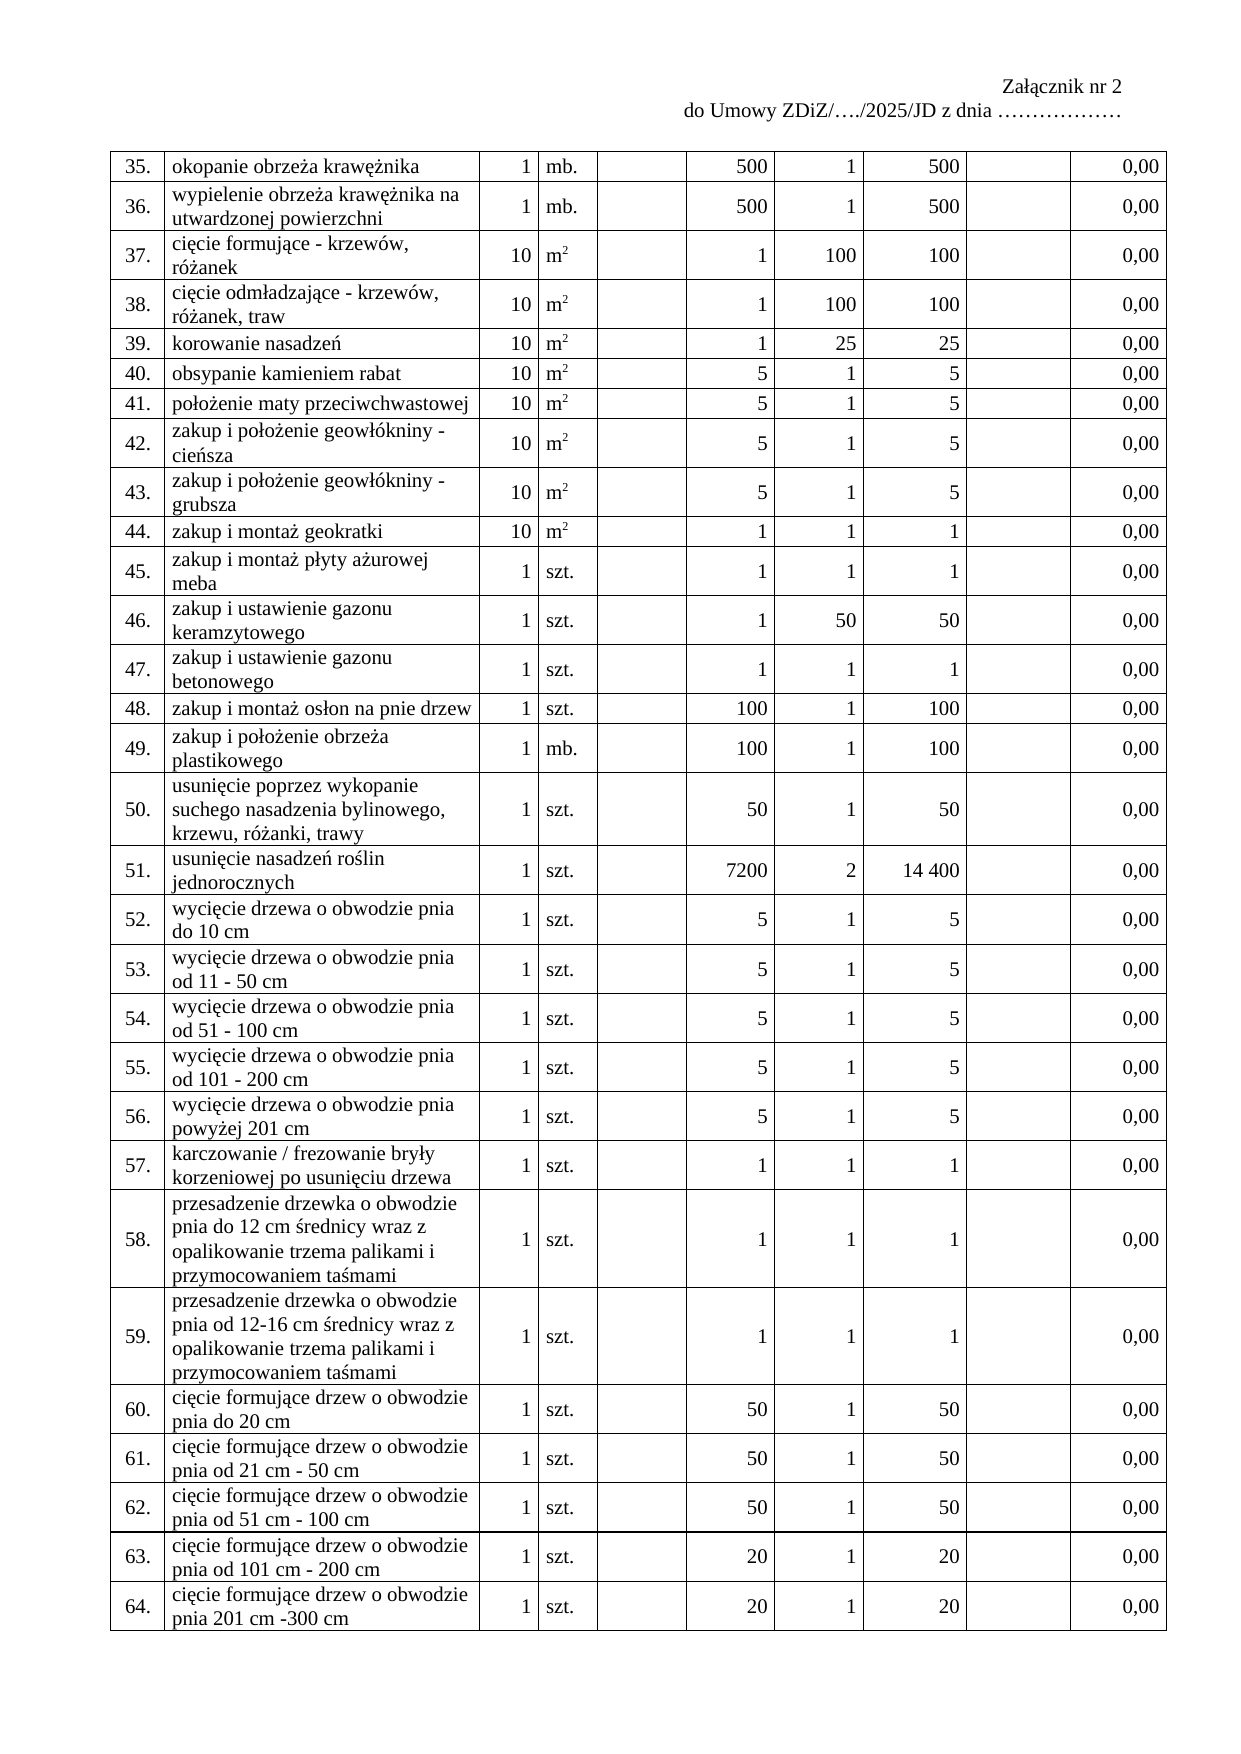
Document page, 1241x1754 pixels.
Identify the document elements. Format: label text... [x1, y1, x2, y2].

table_cell [967, 547, 1070, 595]
table_cell 0,00 [1071, 517, 1166, 546]
table_cell 5 [864, 895, 966, 943]
table_cell 14 400 [864, 846, 966, 894]
table_cell 10 [480, 419, 538, 467]
table_cell 1 [687, 517, 774, 546]
table_cell [967, 1043, 1070, 1091]
table_cell [598, 152, 686, 181]
table_cell 1 [687, 329, 774, 358]
table_cell usunięcie nasadzeń roślin jednorocznych [165, 846, 479, 894]
table_cell 1 [480, 1190, 538, 1287]
table_cell [967, 945, 1070, 993]
table_cell 46. [111, 596, 164, 644]
table_cell 1 [775, 895, 863, 943]
table_cell 1 [775, 1288, 863, 1384]
table_cell szt. [539, 1043, 597, 1091]
table_cell przesadzenie drzewka o obwodzie pnia od 12-16 cm średnicy wraz z opalikowanie trzema palikami i przymocowaniem taśmami [165, 1288, 479, 1384]
table_cell wycięcie drzewa o obwodzie pnia od 101 - 200 cm [165, 1043, 479, 1091]
table_cell 1 [480, 1434, 538, 1482]
table_cell szt. [539, 1533, 597, 1581]
table_cell [598, 694, 686, 723]
table_cell 1 [864, 1288, 966, 1384]
table_cell 37. [111, 231, 164, 279]
table_cell 48. [111, 694, 164, 723]
table_cell 500 [687, 152, 774, 181]
table_cell [967, 1582, 1070, 1630]
table_cell cięcie formujące drzew o obwodzie pnia 201 cm -300 cm [165, 1582, 479, 1630]
table_cell 0,00 [1071, 359, 1166, 388]
table_cell 10 [480, 280, 538, 328]
table_cell zakup i położenie obrzeża plastikowego [165, 724, 479, 772]
table_cell 1 [687, 280, 774, 328]
table_cell 10 [480, 329, 538, 358]
table_cell 50 [864, 596, 966, 644]
table_cell zakup i montaż geokratki [165, 517, 479, 546]
table_cell [598, 359, 686, 388]
table_cell 500 [864, 152, 966, 181]
table_cell przesadzenie drzewka o obwodzie pnia do 12 cm średnicy wraz z opalikowanie trzema palikami i przymocowaniem taśmami [165, 1190, 479, 1287]
table_cell m2 [539, 419, 597, 467]
table_cell 1 [687, 547, 774, 595]
table_cell wycięcie drzewa o obwodzie pnia od 51 - 100 cm [165, 994, 479, 1042]
table_cell [598, 468, 686, 516]
table_cell 5 [864, 945, 966, 993]
table_cell [598, 724, 686, 772]
table_cell 1 [480, 1288, 538, 1384]
table_cell 10 [480, 389, 538, 417]
table_cell 100 [775, 280, 863, 328]
table_cell 5 [687, 419, 774, 467]
table_cell 50 [687, 773, 774, 845]
table_cell szt. [539, 1141, 597, 1189]
table_cell 50 [687, 1483, 774, 1531]
table_cell cięcie formujące drzew o obwodzie pnia do 20 cm [165, 1385, 479, 1433]
table_cell 10 [480, 231, 538, 279]
table_cell [967, 231, 1070, 279]
table_cell 1 [480, 773, 538, 845]
table_cell 1 [775, 1582, 863, 1630]
table_cell [967, 182, 1070, 230]
table_cell 1 [687, 1141, 774, 1189]
table_cell 0,00 [1071, 1141, 1166, 1189]
table_cell 1 [480, 1533, 538, 1581]
table_cell 50. [111, 773, 164, 845]
table_cell zakup i położenie geowłókniny - cieńsza [165, 419, 479, 467]
table_cell 5 [687, 1043, 774, 1091]
table_cell 0,00 [1071, 1582, 1166, 1630]
table_cell 20 [687, 1533, 774, 1581]
table_cell mb. [539, 724, 597, 772]
table_cell 62. [111, 1483, 164, 1531]
table_cell [967, 1190, 1070, 1287]
table_cell 50 [864, 1434, 966, 1482]
table_cell 0,00 [1071, 724, 1166, 772]
table_cell 1 [480, 694, 538, 723]
table_cell [598, 517, 686, 546]
table_cell m2 [539, 389, 597, 417]
table_cell 1 [775, 517, 863, 546]
table_cell 5 [687, 895, 774, 943]
table_cell 0,00 [1071, 1043, 1166, 1091]
table_cell 1 [687, 1288, 774, 1384]
table_cell [967, 596, 1070, 644]
table_cell 1 [775, 645, 863, 693]
table_cell zakup i położenie geowłókniny - grubsza [165, 468, 479, 516]
table_cell 0,00 [1071, 1533, 1166, 1581]
table_cell cięcie formujące drzew o obwodzie pnia od 101 cm - 200 cm [165, 1533, 479, 1581]
table_cell 54. [111, 994, 164, 1042]
table_cell cięcie formujące drzew o obwodzie pnia od 21 cm - 50 cm [165, 1434, 479, 1482]
table_cell [967, 419, 1070, 467]
table_cell 5 [864, 419, 966, 467]
table_cell 1 [775, 468, 863, 516]
table_cell 1 [775, 945, 863, 993]
table_cell 1 [864, 547, 966, 595]
table_cell szt. [539, 1092, 597, 1140]
table_cell 0,00 [1071, 1434, 1166, 1482]
table_cell 42. [111, 419, 164, 467]
table_cell 1 [775, 1385, 863, 1433]
table_cell [598, 547, 686, 595]
table_cell 1 [687, 596, 774, 644]
table_cell 0,00 [1071, 945, 1166, 993]
table_cell 1 [480, 945, 538, 993]
table_cell szt. [539, 846, 597, 894]
table_cell [967, 280, 1070, 328]
table_cell szt. [539, 596, 597, 644]
table_cell 43. [111, 468, 164, 516]
table_cell 5 [864, 359, 966, 388]
table_cell 1 [480, 724, 538, 772]
table_cell wycięcie drzewa o obwodzie pnia powyżej 201 cm [165, 1092, 479, 1140]
table_cell [967, 724, 1070, 772]
table_cell [598, 419, 686, 467]
table_cell 1 [775, 1092, 863, 1140]
table_cell 1 [775, 389, 863, 417]
table_cell [598, 1092, 686, 1140]
table_cell okopanie obrzeża krawężnika [165, 152, 479, 181]
table_cell 1 [480, 1043, 538, 1091]
table_cell 10 [480, 359, 538, 388]
table_cell 10 [480, 468, 538, 516]
table_cell 45. [111, 547, 164, 595]
table_cell [967, 994, 1070, 1042]
table_cell 1 [480, 1582, 538, 1630]
table_cell 60. [111, 1385, 164, 1433]
table_cell 25 [864, 329, 966, 358]
table_cell 0,00 [1071, 329, 1166, 358]
table_cell [598, 1483, 686, 1531]
table_cell [598, 1141, 686, 1189]
table_cell 0,00 [1071, 994, 1166, 1042]
table_cell szt. [539, 1385, 597, 1433]
table_cell 47. [111, 645, 164, 693]
table_cell m2 [539, 280, 597, 328]
table_cell 64. [111, 1582, 164, 1630]
table_cell [598, 329, 686, 358]
table_cell [967, 359, 1070, 388]
table_cell szt. [539, 1483, 597, 1531]
table_cell 0,00 [1071, 694, 1166, 723]
table_cell 50 [864, 1483, 966, 1531]
table_cell szt. [539, 645, 597, 693]
table_cell 100 [864, 724, 966, 772]
table_cell [967, 694, 1070, 723]
table_cell 1 [775, 773, 863, 845]
table_cell 49. [111, 724, 164, 772]
table_cell wypielenie obrzeża krawężnika na utwardzonej powierzchni [165, 182, 479, 230]
table_cell [967, 895, 1070, 943]
table_cell 61. [111, 1434, 164, 1482]
table_cell obsypanie kamieniem rabat [165, 359, 479, 388]
table_cell położenie maty przeciwchwastowej [165, 389, 479, 417]
table_cell 50 [687, 1385, 774, 1433]
table_cell 1 [687, 231, 774, 279]
table_cell 35. [111, 152, 164, 181]
table_cell 1 [480, 1483, 538, 1531]
table_cell 1 [775, 994, 863, 1042]
table_cell 0,00 [1071, 895, 1166, 943]
table_cell 38. [111, 280, 164, 328]
table_cell 1 [687, 645, 774, 693]
table_cell 0,00 [1071, 389, 1166, 417]
table_cell zakup i ustawienie gazonu keramzytowego [165, 596, 479, 644]
table_cell mb. [539, 182, 597, 230]
table_cell 50 [864, 773, 966, 845]
table_cell 63. [111, 1533, 164, 1581]
table_cell 1 [775, 1533, 863, 1581]
table_cell 1 [687, 1190, 774, 1287]
table_cell 1 [775, 1141, 863, 1189]
table_cell karczowanie / frezowanie bryły korzeniowej po usunięciu drzewa [165, 1141, 479, 1189]
table_cell 1 [480, 846, 538, 894]
table_cell szt. [539, 1190, 597, 1287]
table_cell 1 [864, 517, 966, 546]
table_cell 1 [480, 1092, 538, 1140]
table_cell [598, 1533, 686, 1581]
table_cell [598, 596, 686, 644]
table_cell 0,00 [1071, 1190, 1166, 1287]
table_cell [967, 389, 1070, 417]
table_cell wycięcie drzewa o obwodzie pnia od 11 - 50 cm [165, 945, 479, 993]
table_cell 5 [687, 359, 774, 388]
table_cell [598, 1043, 686, 1091]
table_cell 0,00 [1071, 152, 1166, 181]
table_cell [967, 517, 1070, 546]
table_cell 0,00 [1071, 1385, 1166, 1433]
table_cell 5 [687, 389, 774, 417]
table_cell 52. [111, 895, 164, 943]
table_cell [598, 645, 686, 693]
table_cell 100 [687, 724, 774, 772]
table_cell 41. [111, 389, 164, 417]
table_cell 0,00 [1071, 1483, 1166, 1531]
table_cell cięcie formujące drzew o obwodzie pnia od 51 cm - 100 cm [165, 1483, 479, 1531]
table_cell [598, 1288, 686, 1384]
table_cell 1 [864, 1141, 966, 1189]
table_cell 20 [687, 1582, 774, 1630]
table_cell 500 [687, 182, 774, 230]
table_cell 5 [864, 389, 966, 417]
table_cell 1 [480, 547, 538, 595]
table_cell 51. [111, 846, 164, 894]
table_cell [967, 1141, 1070, 1189]
table_cell [598, 895, 686, 943]
table_cell 1 [480, 994, 538, 1042]
table_cell szt. [539, 994, 597, 1042]
table_cell wycięcie drzewa o obwodzie pnia do 10 cm [165, 895, 479, 943]
table_cell 44. [111, 517, 164, 546]
table_cell 1 [864, 1190, 966, 1287]
table_cell 1 [775, 694, 863, 723]
table_cell cięcie odmładzające - krzewów, różanek, traw [165, 280, 479, 328]
table_cell mb. [539, 152, 597, 181]
table_cell 20 [864, 1582, 966, 1630]
table_cell szt. [539, 773, 597, 845]
table_cell 25 [775, 329, 863, 358]
table_cell 58. [111, 1190, 164, 1287]
table_cell [967, 645, 1070, 693]
table_cell 53. [111, 945, 164, 993]
table_cell [967, 773, 1070, 845]
table_cell [598, 846, 686, 894]
table_cell 5 [687, 1092, 774, 1140]
table_cell 1 [480, 645, 538, 693]
table_cell m2 [539, 359, 597, 388]
table_cell 5 [864, 994, 966, 1042]
table_cell 100 [864, 694, 966, 723]
table_cell szt. [539, 547, 597, 595]
table_cell 59. [111, 1288, 164, 1384]
table_cell [967, 1483, 1070, 1531]
table_cell 0,00 [1071, 547, 1166, 595]
table_cell 5 [864, 468, 966, 516]
table_cell 5 [864, 1092, 966, 1140]
table_cell 50 [775, 596, 863, 644]
table_cell 55. [111, 1043, 164, 1091]
table_cell 0,00 [1071, 231, 1166, 279]
table_cell 100 [775, 231, 863, 279]
table_cell 100 [687, 694, 774, 723]
table_cell [598, 1190, 686, 1287]
table_cell [598, 773, 686, 845]
table_cell 1 [480, 1141, 538, 1189]
table_cell 1 [775, 1043, 863, 1091]
table_cell 500 [864, 182, 966, 230]
table_cell 1 [480, 596, 538, 644]
table_cell 0,00 [1071, 773, 1166, 845]
table_cell szt. [539, 1582, 597, 1630]
table_cell [598, 1434, 686, 1482]
table_cell 1 [775, 419, 863, 467]
table_cell 5 [864, 1043, 966, 1091]
table_cell [967, 1533, 1070, 1581]
table_cell [967, 1092, 1070, 1140]
table_cell 50 [864, 1385, 966, 1433]
table_cell 0,00 [1071, 1092, 1166, 1140]
table_cell 1 [775, 359, 863, 388]
table_cell 39. [111, 329, 164, 358]
table_cell [967, 1385, 1070, 1433]
table_cell [598, 231, 686, 279]
table_cell 1 [775, 1483, 863, 1531]
table_cell 0,00 [1071, 182, 1166, 230]
table_cell 56. [111, 1092, 164, 1140]
table_cell 36. [111, 182, 164, 230]
table_cell 1 [775, 182, 863, 230]
table_cell zakup i ustawienie gazonu betonowego [165, 645, 479, 693]
table_cell [598, 1582, 686, 1630]
table_cell 1 [775, 152, 863, 181]
table_cell 40. [111, 359, 164, 388]
table_cell 1 [775, 1434, 863, 1482]
table_cell 1 [480, 182, 538, 230]
table_cell zakup i montaż osłon na pnie drzew [165, 694, 479, 723]
table_cell 0,00 [1071, 280, 1166, 328]
table_cell [598, 1385, 686, 1433]
table_cell [598, 389, 686, 417]
table_cell cięcie formujące - krzewów, różanek [165, 231, 479, 279]
table_cell [967, 1434, 1070, 1482]
table_cell 57. [111, 1141, 164, 1189]
table_cell [967, 329, 1070, 358]
table_cell 1 [480, 1385, 538, 1433]
table_cell 0,00 [1071, 419, 1166, 467]
table_cell 7200 [687, 846, 774, 894]
table_cell 2 [775, 846, 863, 894]
table_cell [598, 945, 686, 993]
table_cell 0,00 [1071, 596, 1166, 644]
table_cell m2 [539, 517, 597, 546]
table_cell [967, 846, 1070, 894]
table_cell 0,00 [1071, 1288, 1166, 1384]
table_cell m2 [539, 231, 597, 279]
table_cell [598, 994, 686, 1042]
table_cell m2 [539, 329, 597, 358]
table_cell 0,00 [1071, 846, 1166, 894]
table_cell szt. [539, 945, 597, 993]
table_cell [598, 182, 686, 230]
table_cell 100 [864, 231, 966, 279]
table_cell 1 [775, 1190, 863, 1287]
table_cell 1 [775, 547, 863, 595]
table_cell 1 [480, 895, 538, 943]
table_cell 5 [687, 468, 774, 516]
table_cell 100 [864, 280, 966, 328]
table_cell 1 [864, 645, 966, 693]
table_cell [967, 468, 1070, 516]
table_cell 0,00 [1071, 645, 1166, 693]
table_cell [967, 152, 1070, 181]
table_cell 1 [480, 152, 538, 181]
table_cell 10 [480, 517, 538, 546]
table_cell 50 [687, 1434, 774, 1482]
table_cell szt. [539, 694, 597, 723]
table_cell szt. [539, 1288, 597, 1384]
table_cell 20 [864, 1533, 966, 1581]
table_cell 0,00 [1071, 468, 1166, 516]
table_cell [967, 1288, 1070, 1384]
table_cell 1 [775, 724, 863, 772]
table_cell szt. [539, 1434, 597, 1482]
table_cell usunięcie poprzez wykopanie suchego nasadzenia bylinowego, krzewu, różanki, trawy [165, 773, 479, 845]
table_cell zakup i montaż płyty ażurowej meba [165, 547, 479, 595]
table_cell [598, 280, 686, 328]
table_cell korowanie nasadzeń [165, 329, 479, 358]
table_cell m2 [539, 468, 597, 516]
table_cell 5 [687, 994, 774, 1042]
table_cell 5 [687, 945, 774, 993]
table_cell szt. [539, 895, 597, 943]
